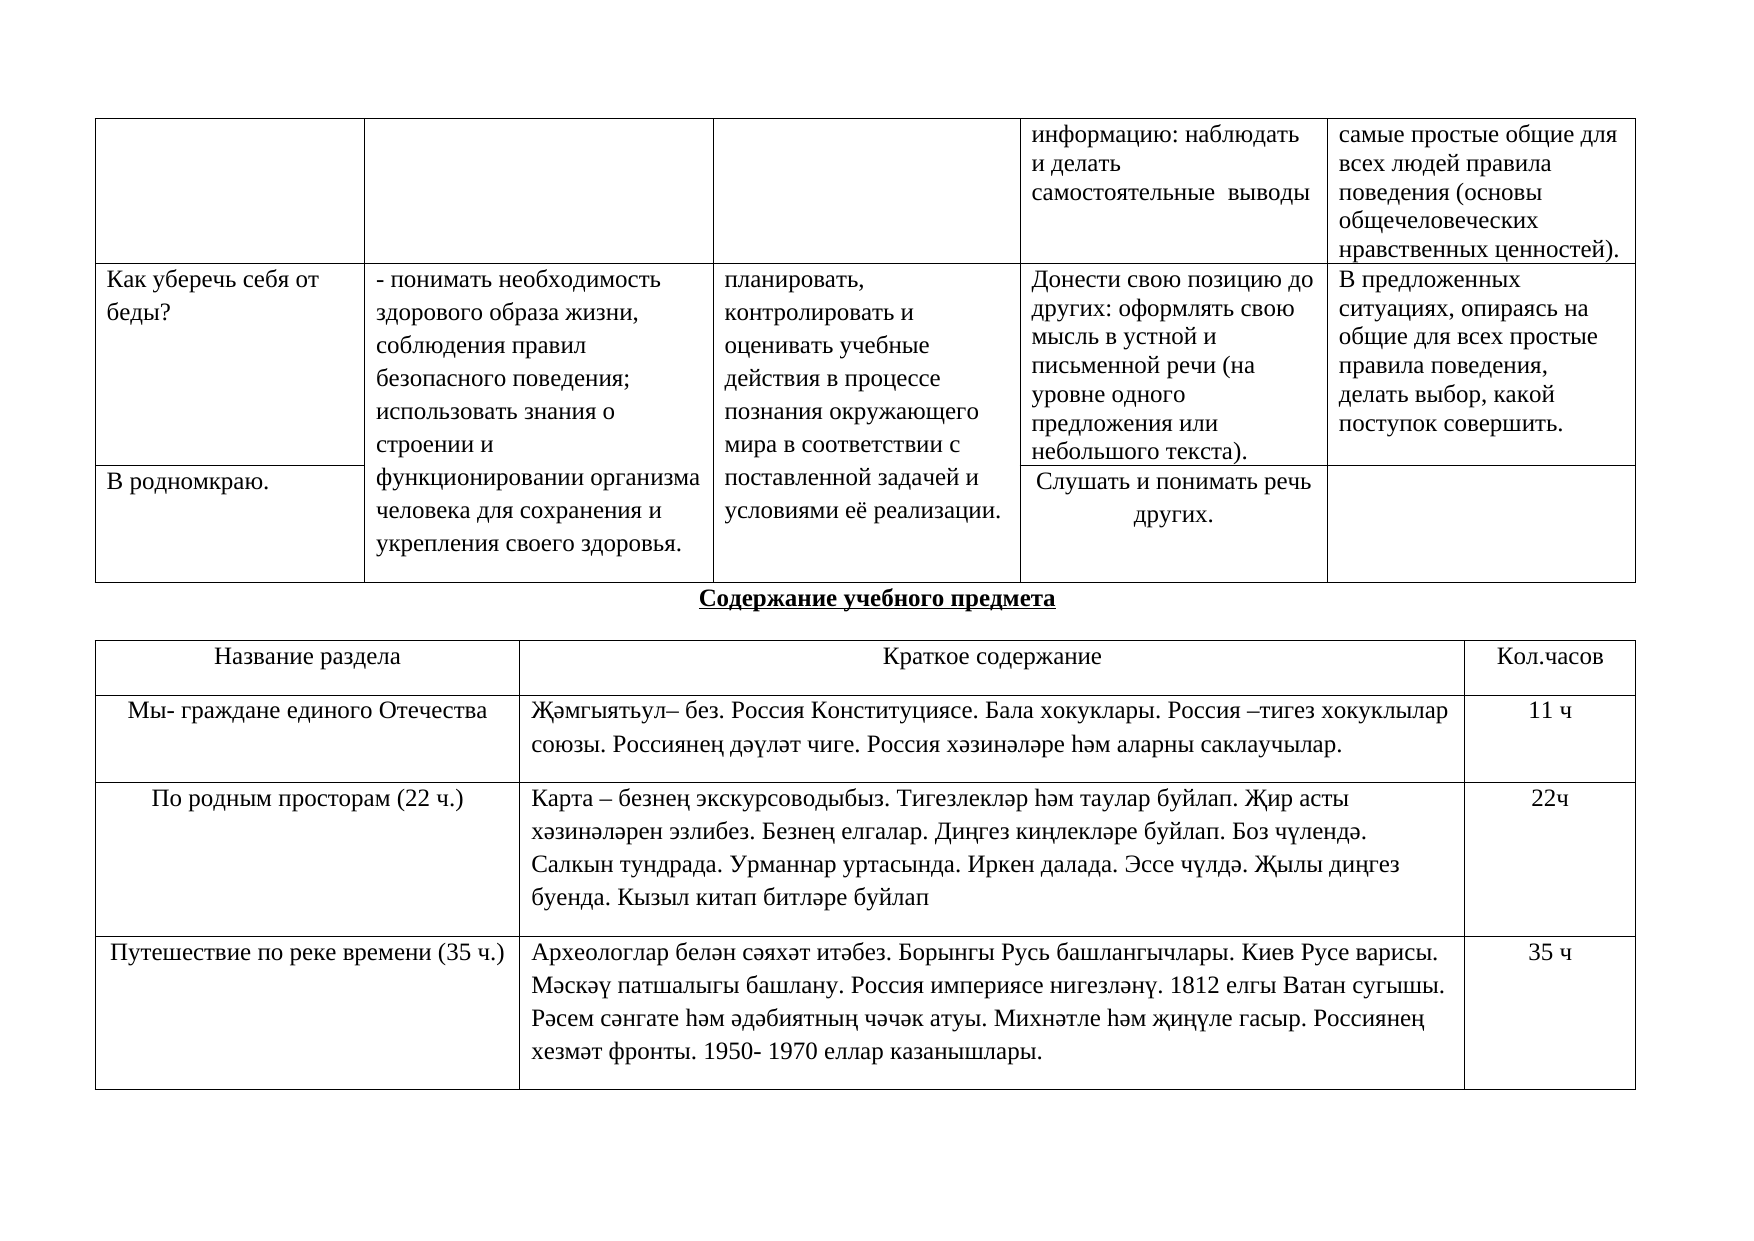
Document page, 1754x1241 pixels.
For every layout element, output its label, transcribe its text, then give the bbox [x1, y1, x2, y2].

table_cell Мы- граждане единого Отечества [96, 696, 519, 782]
table_header Кол.часов [1465, 641, 1635, 694]
table_cell 11 ч [1465, 696, 1635, 782]
table_cell Археологлар белән сәяхәт итәбез. Борынгы Русь башлангычлары. Киев Русе варисы. Мәскәү патшалыгы башлану. Россия империясе нигезләнү. 1812 елгы Ватан сугышы. Рәсем сәнгате һәм әдәбиятның чәчәк атуы. Михнәтле һәм җиңүле гасыр. Россиянең хезмәт фронты. 1950- 1970 еллар казанышлары. [520, 937, 1464, 1089]
table_cell Карта – безнең экскурсоводыбыз. Тигезлекләр һәм таулар буйлап. Җир асты хәзинәләрен эзлибез. Безнең елгалар. Диңгез киңлекләре буйлап. Боз чүлендә. Салкын тундрада. Урманнар уртасында. Иркен далада. Эссе чүлдә. Җылы диңгез буенда. Кызыл китап битләре буйлап [520, 783, 1464, 936]
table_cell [1328, 119, 1635, 263]
table_cell Донести свою позицию до других: оформлять свою мысль в устной и письменной речи (на уровне одного предложения или небольшого текста). [1021, 264, 1327, 465]
table_cell Җәмгыятьул– без. Россия Конституциясе. Бала хокуклары. Россия –тигез хокуклылар союзы. Россиянең дәүләт чиге. Россия хәзинәләре һәм аларны саклаучылар. [520, 696, 1464, 782]
table_cell Как уберечь себя от беды? [96, 264, 364, 465]
table_cell [1328, 466, 1635, 582]
table_cell В предложенных ситуациях, опираясь на общие для всех простые правила поведения, делать выбор, какой поступок совершить. [1328, 264, 1635, 465]
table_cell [96, 119, 364, 263]
table_cell По родным просторам (22 ч.) [96, 783, 519, 936]
table_cell 22ч [1465, 783, 1635, 936]
table_header Краткое содержание [520, 641, 1464, 694]
table_header Название раздела [96, 641, 519, 694]
table_cell Путешествие по реке времени (35 ч.) [96, 937, 519, 1089]
table_cell - понимать необходимость здорового образа жизни, соблюдения правил безопасного поведения; использовать знания о строении и функционировании организма человека для сохранения и укрепления своего здоровья. [365, 264, 713, 582]
table_cell планировать, контролировать и оценивать учебные действия в процессе познания окружающего мира в соответствии с поставленной задачей и условиями её реализации. [714, 264, 1020, 582]
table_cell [1021, 119, 1327, 263]
table_cell В родномкраю. [96, 466, 364, 582]
table_cell 35 ч [1465, 937, 1635, 1089]
table_cell Слушать и понимать речь других. [1021, 466, 1327, 582]
text Содержание учебного предмета [118, 583, 1636, 611]
